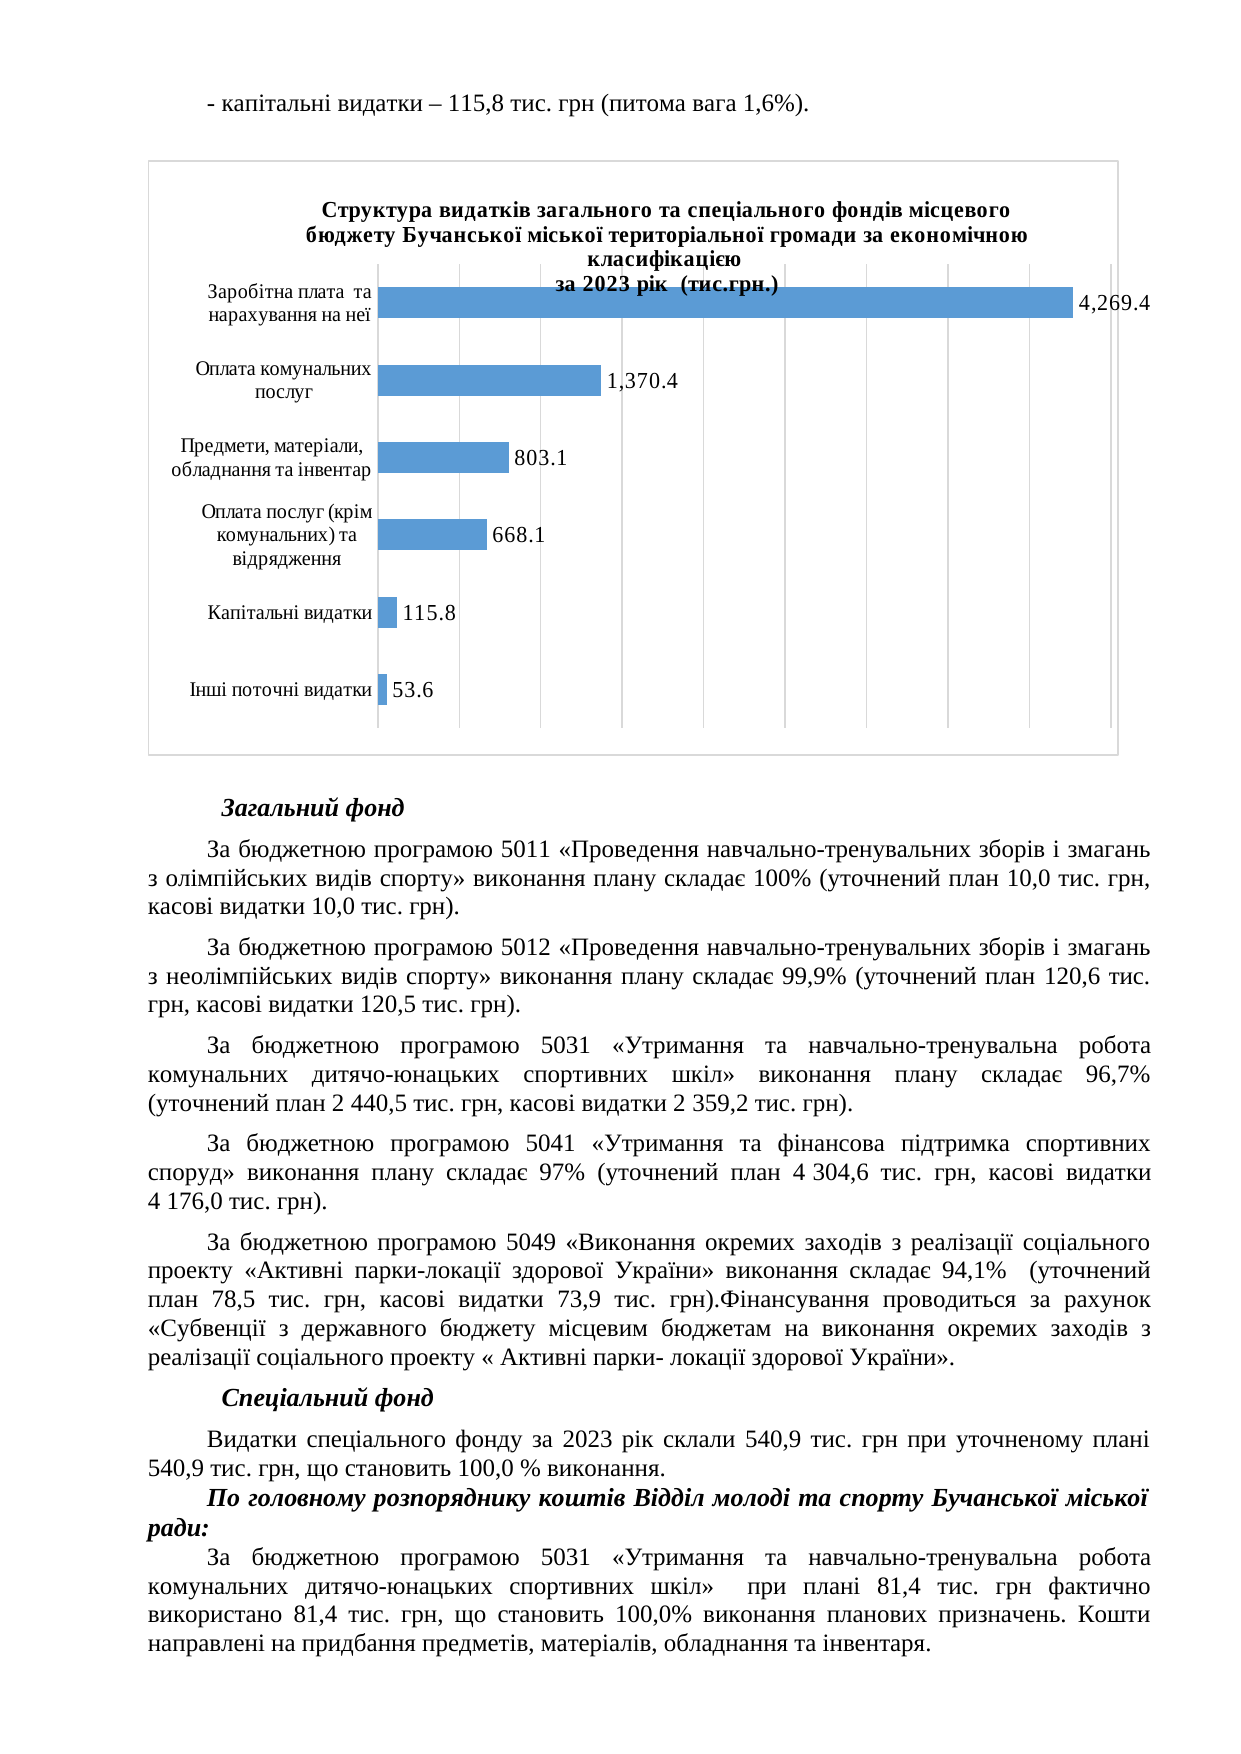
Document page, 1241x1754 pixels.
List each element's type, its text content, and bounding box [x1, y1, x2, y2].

text За бюджетною програмою 5031 «Утримання та навчально-тренувальна робота комунальних дитячо-юнацьких спортивних шкіл» при плані 81,4 тис. грн фактично використано 81,4 тис. грн, що становить 100,0% виконання планових призначень. Кошти направлені на придбання предметів, матеріалів, обладнання та інвентаря. [148, 1542, 1152, 1657]
text За бюджетною програмою 5031 «Утримання та навчально-тренувальна робота комунальних дитячо-юнацьких спортивних шкіл» виконання плану складає 96,7% (уточнений план 2 440,5 тис. грн, касові видатки 2 359,2 тис. грн). [148, 1030, 1152, 1117]
list капітальні видатки – 115,8 тис. грн (питома вага 1,6%). [148, 88, 1152, 117]
text За бюджетною програмою 5012 «Проведення навчально-тренувальних зборів і змагань з неолімпійських видів спорту» виконання плану складає 99,9% (уточнений план 120,6 тис. грн, касові видатки 120,5 тис. грн). [148, 932, 1152, 1018]
text За бюджетною програмою 5049 «Виконання окремих заходів з реалізації соціального проекту «Активні парки-локації здорової України» виконання складає 94,1% (уточнений план 78,5 тис. грн, касові видатки 73,9 тис. грн).Фінансування проводиться за рахунок «Субвенції з державного бюджету місцевим бюджетам на виконання окремих заходів з реалізації соціального проекту « Активні парки- локації здорової України». [148, 1227, 1152, 1371]
text Загальний фонд [148, 792, 1152, 822]
text Видатки спеціального фонду за 2023 рік склали 540,9 тис. грн при уточненому плані 540,9 тис. грн, що становить 100,0 % виконання. [148, 1424, 1152, 1482]
text За бюджетною програмою 5011 «Проведення навчально-тренувальних зборів і змагань з олімпійських видів спорту» виконання плану складає 100% (уточнений план 10,0 тис. грн, касові видатки 10,0 тис. грн). [148, 834, 1152, 920]
text По головному розпоряднику коштів Відділ молоді та спорту Бучанської міської ради: [148, 1482, 1152, 1542]
text За бюджетною програмою 5041 «Утримання та фінансова підтримка спортивних споруд» виконання плану складає 97% (уточнений план 4 304,6 тис. грн, касові видатки 4 176,0 тис. грн). [148, 1128, 1152, 1215]
text Спеціальний фонд [148, 1382, 1152, 1412]
